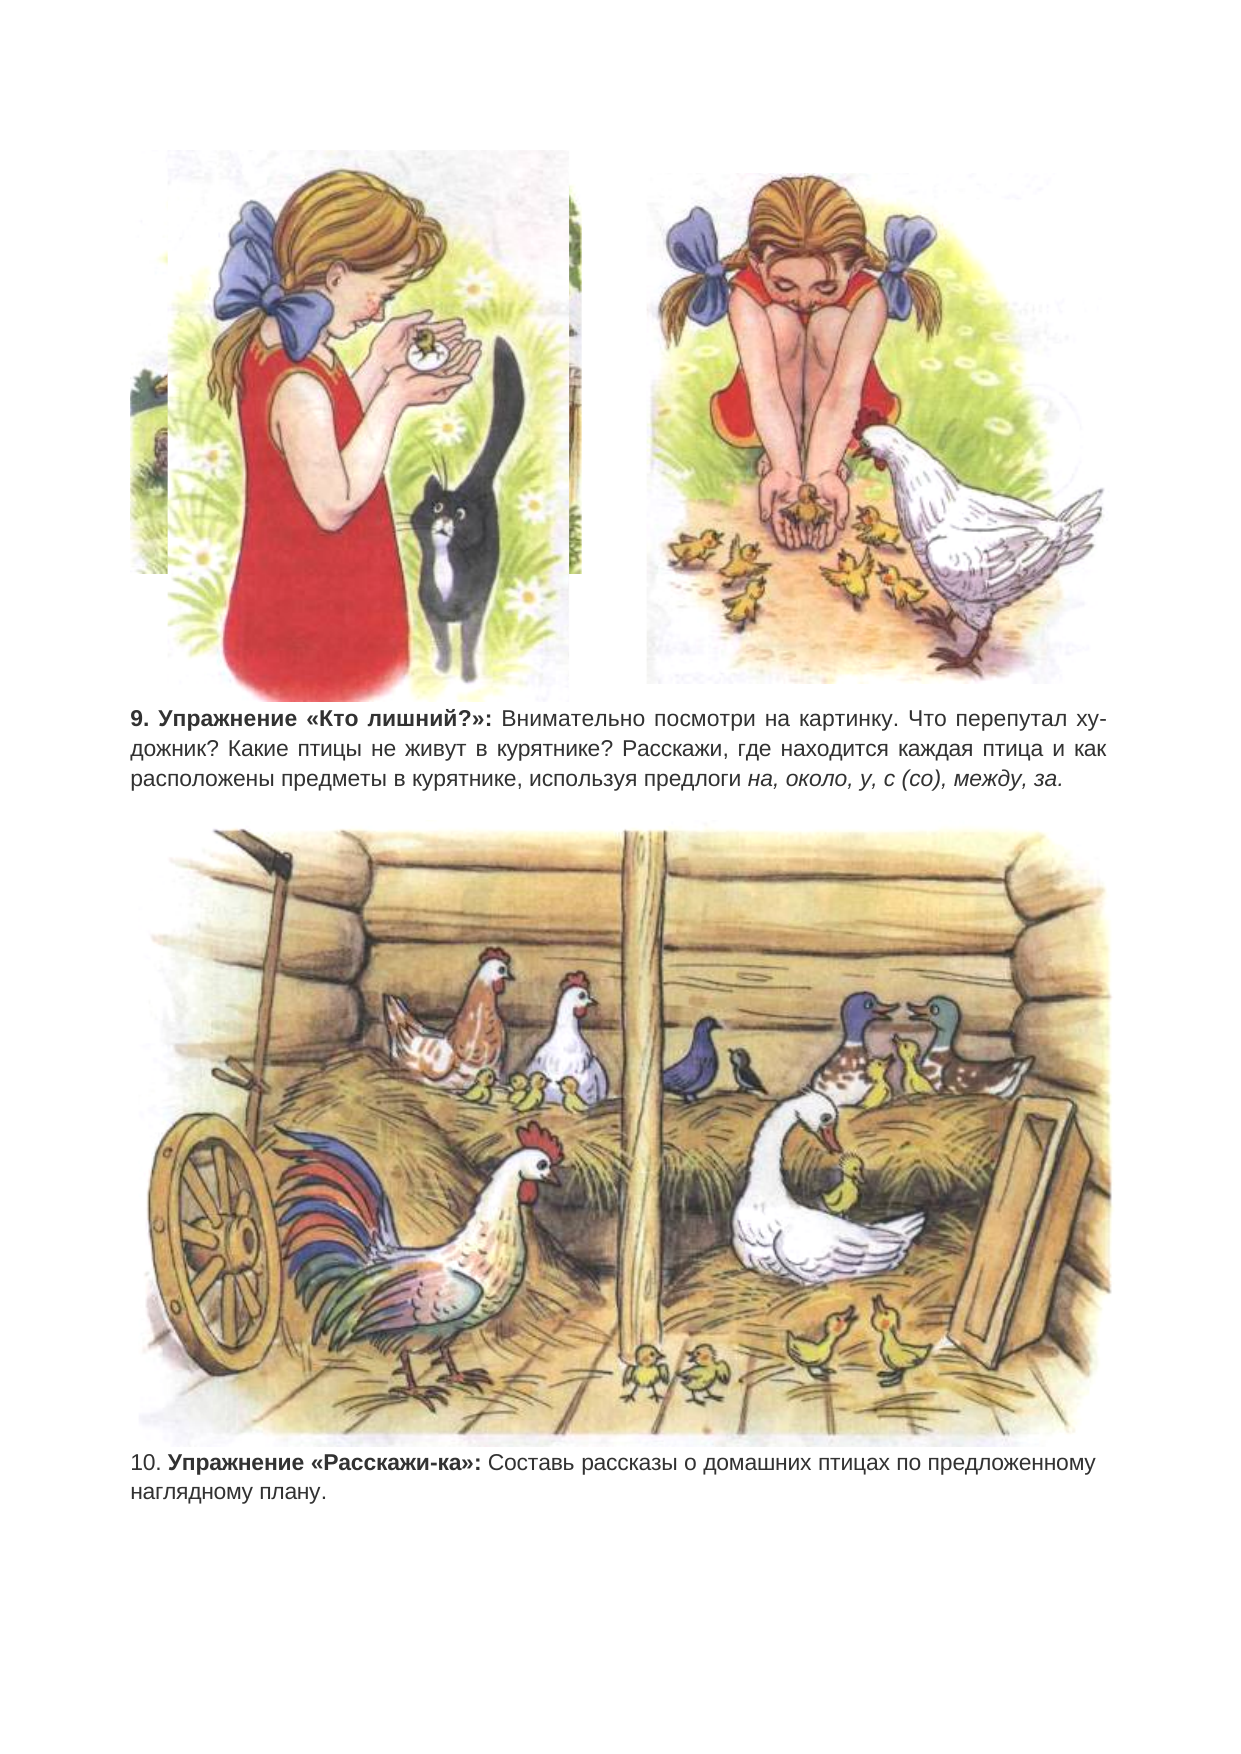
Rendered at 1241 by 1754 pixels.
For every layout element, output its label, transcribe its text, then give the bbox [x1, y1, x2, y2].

picture [138, 820, 1120, 1447]
picture [130, 150, 582, 702]
picture [646, 173, 1116, 684]
